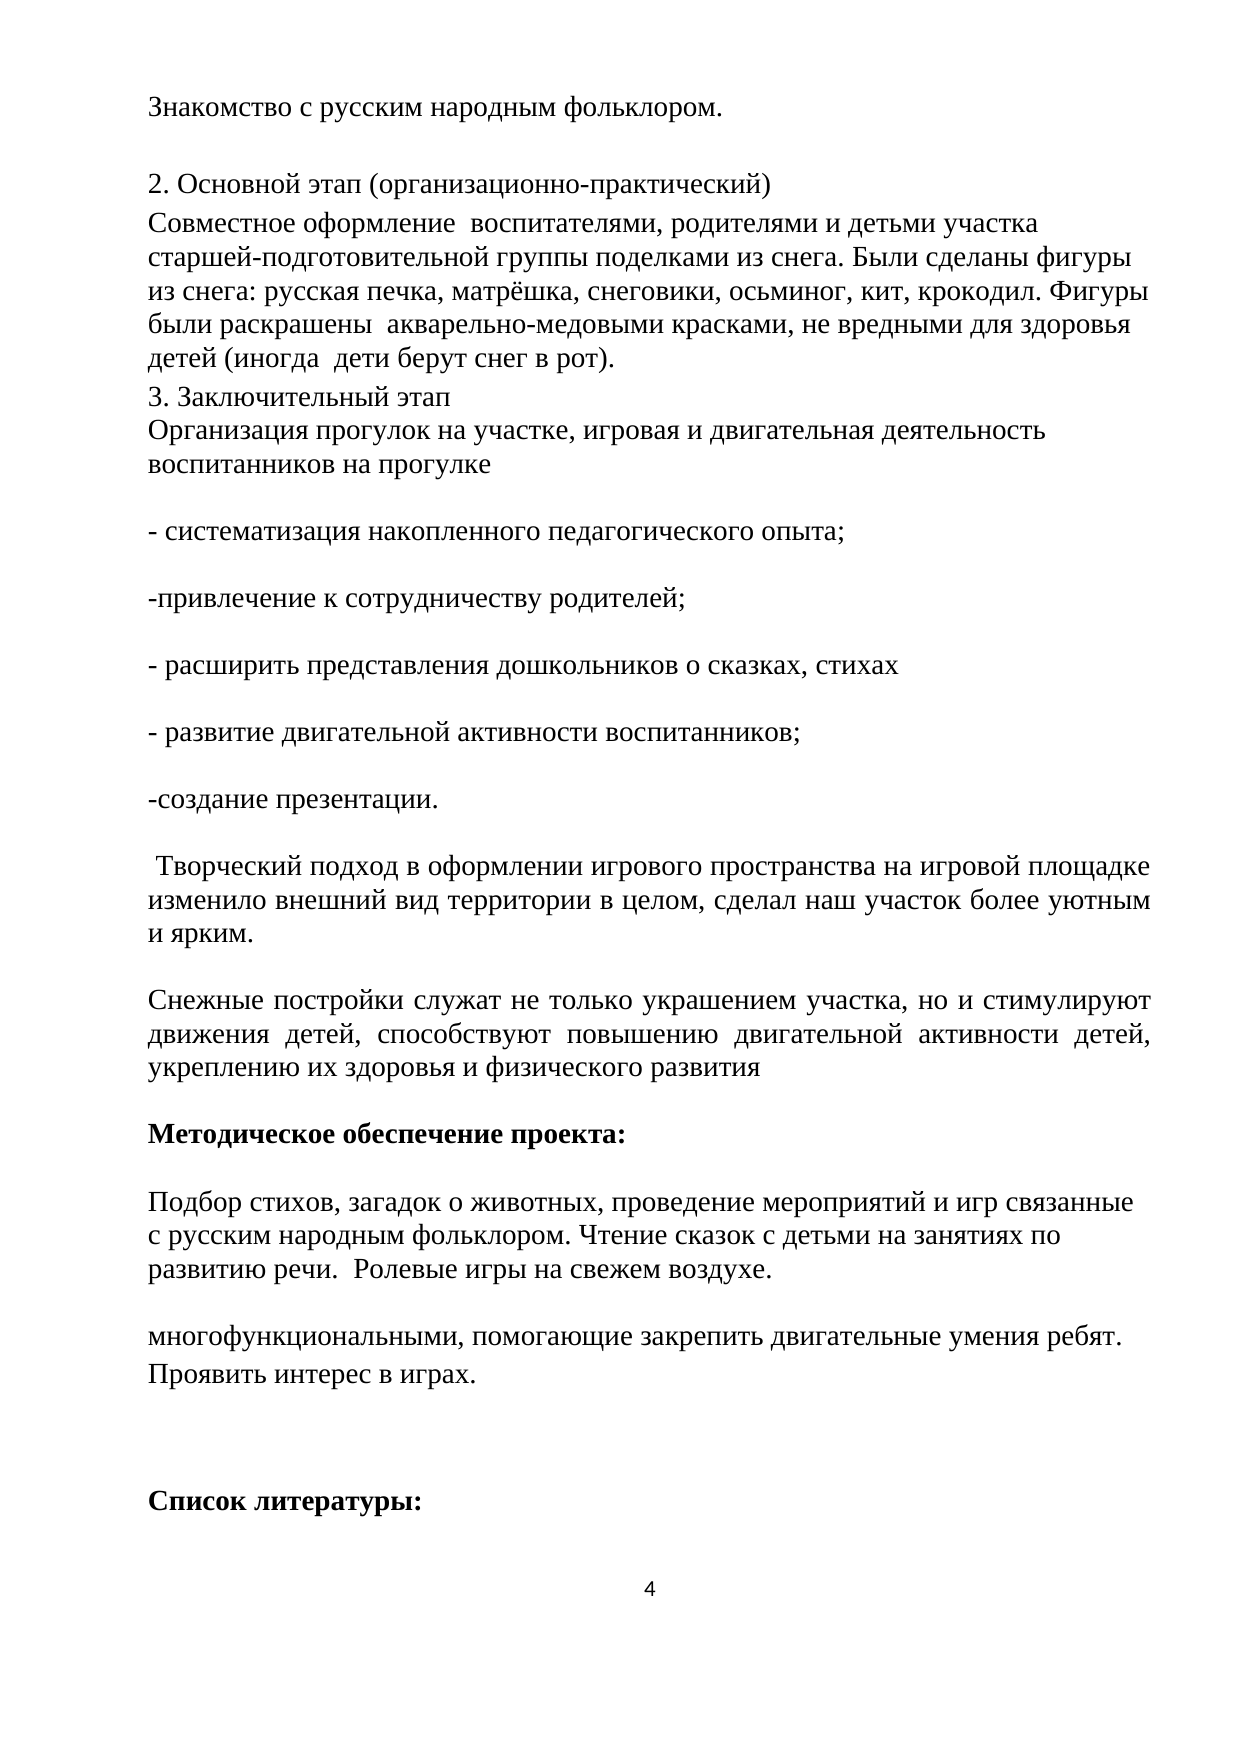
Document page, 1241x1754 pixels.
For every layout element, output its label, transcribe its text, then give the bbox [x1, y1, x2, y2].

text -привлечение к сотрудничеству родителей; [148, 580, 1152, 613]
text Снежные постройки служат не только украшением участка, но и стимулируют движения детей, способствуют повышению двигательной активности детей, укреплению их здоровья и физического развития [148, 982, 1152, 1083]
text - расширить представления дошкольников о сказках, стихах [148, 647, 1152, 681]
text Творческий подход в оформлении игрового пространства на игровой площадке изменило внешний вид территории в целом, сделал наш участок более уютным и ярким. [148, 848, 1152, 949]
text 2. Основной этап (организационно-практический) [148, 167, 1152, 200]
text Организация прогулок на участке, игровая и двигательная деятельность воспитанников на прогулке [148, 412, 1152, 479]
text Список литературы: [148, 1483, 1152, 1516]
text Методическое обеспечение проекта: [148, 1117, 1152, 1150]
text - развитие двигательной активности воспитанников; [148, 714, 1152, 748]
text -создание презентации. [148, 781, 1152, 815]
text Знакомство с русским народным фольклором. [148, 89, 1152, 122]
text Подбор стихов, загадок о животных, проведение мероприятий и игр связанные с русским народным фольклором. Чтение сказок с детьми на занятиях по развитию речи. Ролевые игры на свежем воздухе. [148, 1184, 1152, 1284]
text - систематизация накопленного педагогического опыта; [148, 513, 1152, 546]
text многофункциональными, помогающие закрепить двигательные умения ребят. Проявить интерес в играх. [148, 1318, 1152, 1390]
text Совместное оформление воспитателями, родителями и детьми участка старшей-подготовительной группы поделками из снега. Были сделаны фигуры из снега: русская печка, матрёшка, снеговики, осьминог, кит, крокодил. Фигуры были раскрашены акварельно-медовыми красками, не вредными для здоровья детей (иногда дети берут снег в рот). [148, 206, 1152, 373]
text 3. Заключительный этап [148, 379, 1152, 412]
